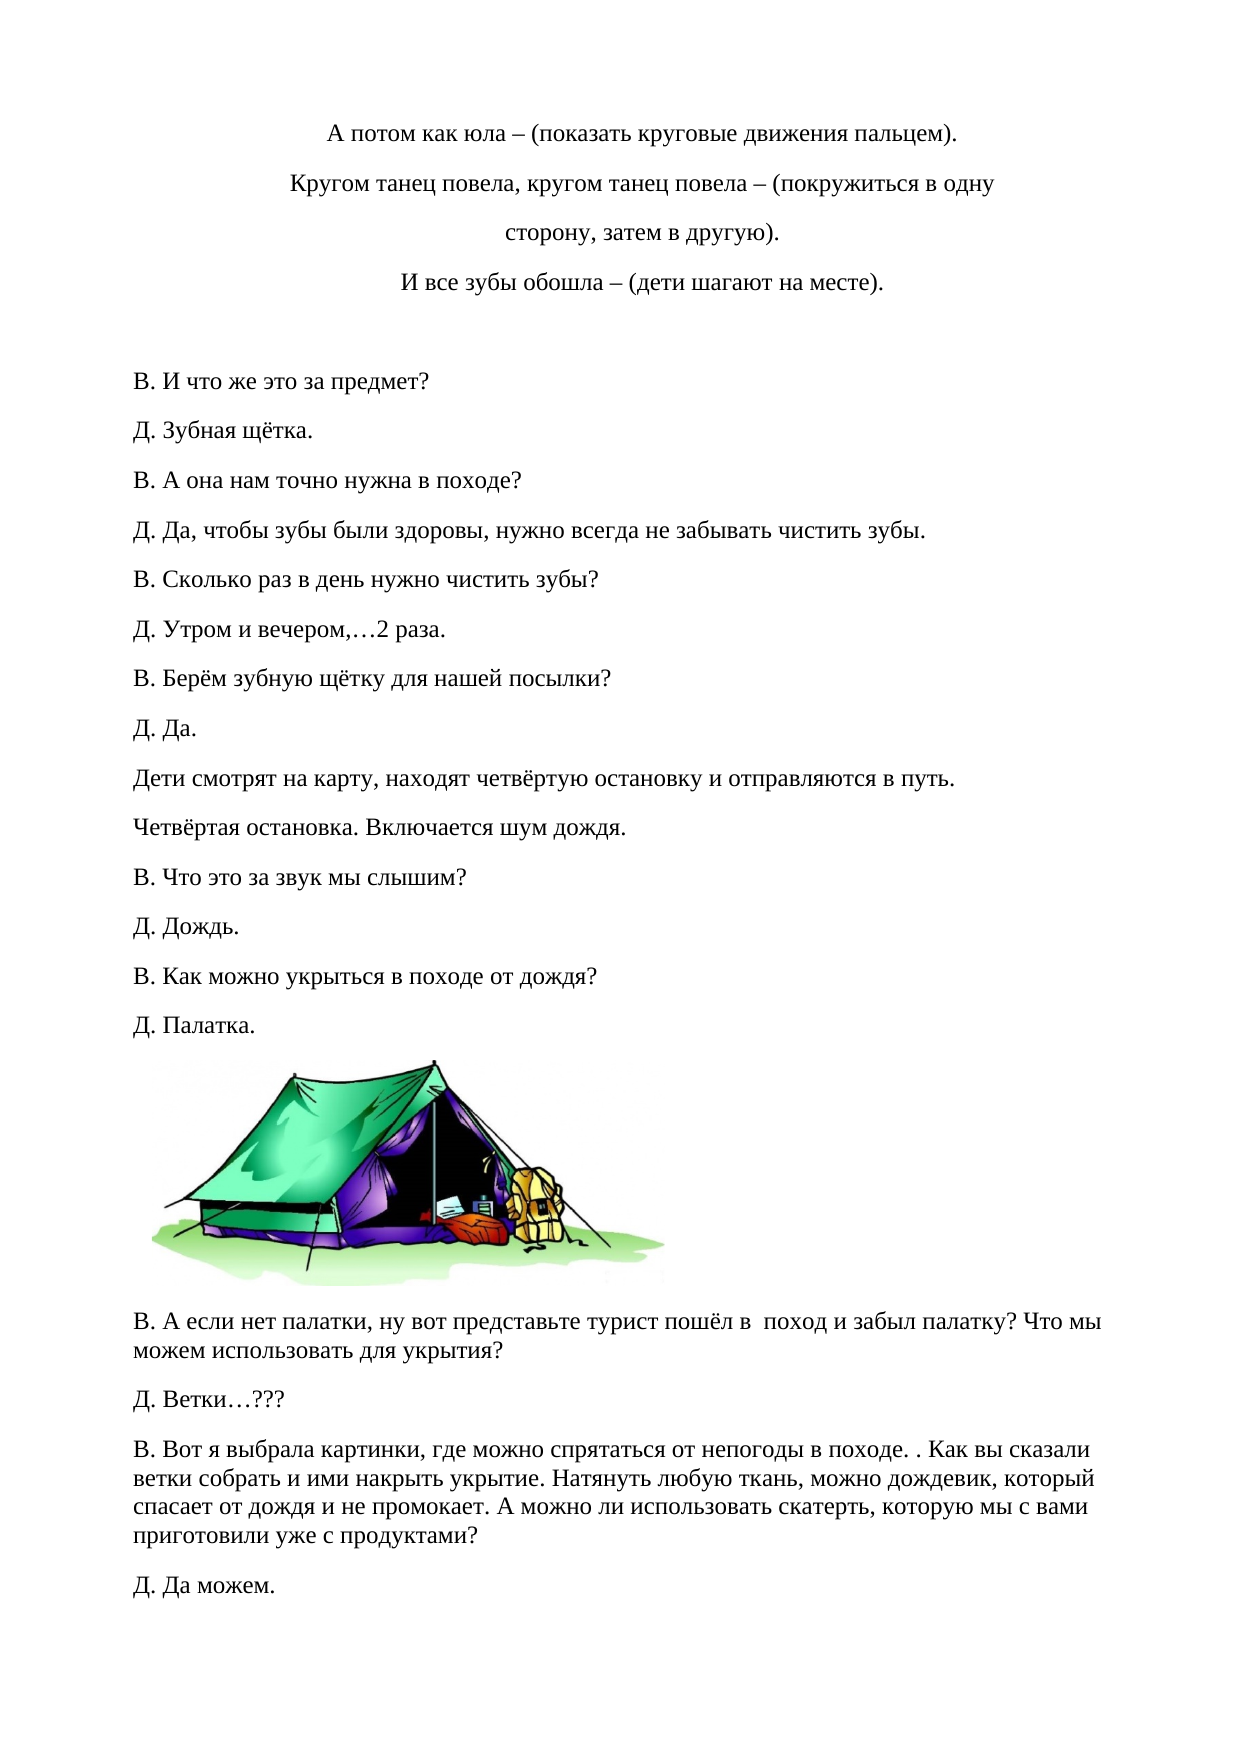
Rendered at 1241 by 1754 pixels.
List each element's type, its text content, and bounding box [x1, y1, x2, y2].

text Д. Дождь. [133, 911, 1152, 940]
text В. И что же это за предмет? [133, 366, 1152, 395]
text Д. Утром и вечером,…2 раза. [133, 614, 1152, 643]
text Д. Да можем. [133, 1570, 1152, 1598]
text Д. Зубная щётка. [133, 416, 1152, 444]
text В. Сколько раз в день нужно чистить зубы? [133, 564, 1152, 593]
text И все зубы обошла – (дети шагают на месте). [133, 267, 1152, 296]
text В. Берём зубную щётку для нашей посылки? [133, 663, 1152, 692]
text Дети смотрят на карту, находят четвёртую остановку и отправляются в путь. [133, 763, 1152, 791]
text В. Как можно укрыться в походе от дождя? [133, 961, 1152, 990]
text Д. Ветки…??? [133, 1384, 1152, 1413]
text В. Что это за звук мы слышим? [133, 862, 1152, 891]
text Кругом танец повела, кругом танец повела – (покружиться в одну [133, 168, 1152, 196]
text Д. Да. [133, 713, 1152, 742]
text В. А если нет палатки, ну вот представьте турист пошёл в поход и забыл палатку? Что мы можем использовать для укрытия? [133, 1306, 1152, 1363]
text А потом как юла – (показать круговые движения пальцем). [133, 118, 1152, 147]
text сторону, затем в другую). [133, 217, 1152, 246]
text Четвёртая остановка. Включается шум дождя. [133, 812, 1152, 841]
picture [151, 1060, 665, 1286]
text В. А она нам точно нужна в походе? [133, 465, 1152, 494]
text Д. Да, чтобы зубы были здоровы, нужно всегда не забывать чистить зубы. [133, 515, 1152, 543]
text Д. Палатка. [133, 1011, 1152, 1039]
text В. Вот я выбрала картинки, где можно спрятаться от непогоды в походе. . Как вы сказали ветки собрать и ими накрыть укрытие. Натянуть любую ткань, можно дождевик, который спасает от дождя и не промокает. А можно ли использовать скатерть, которую мы с вами приготовили уже с продуктами? [133, 1434, 1152, 1549]
